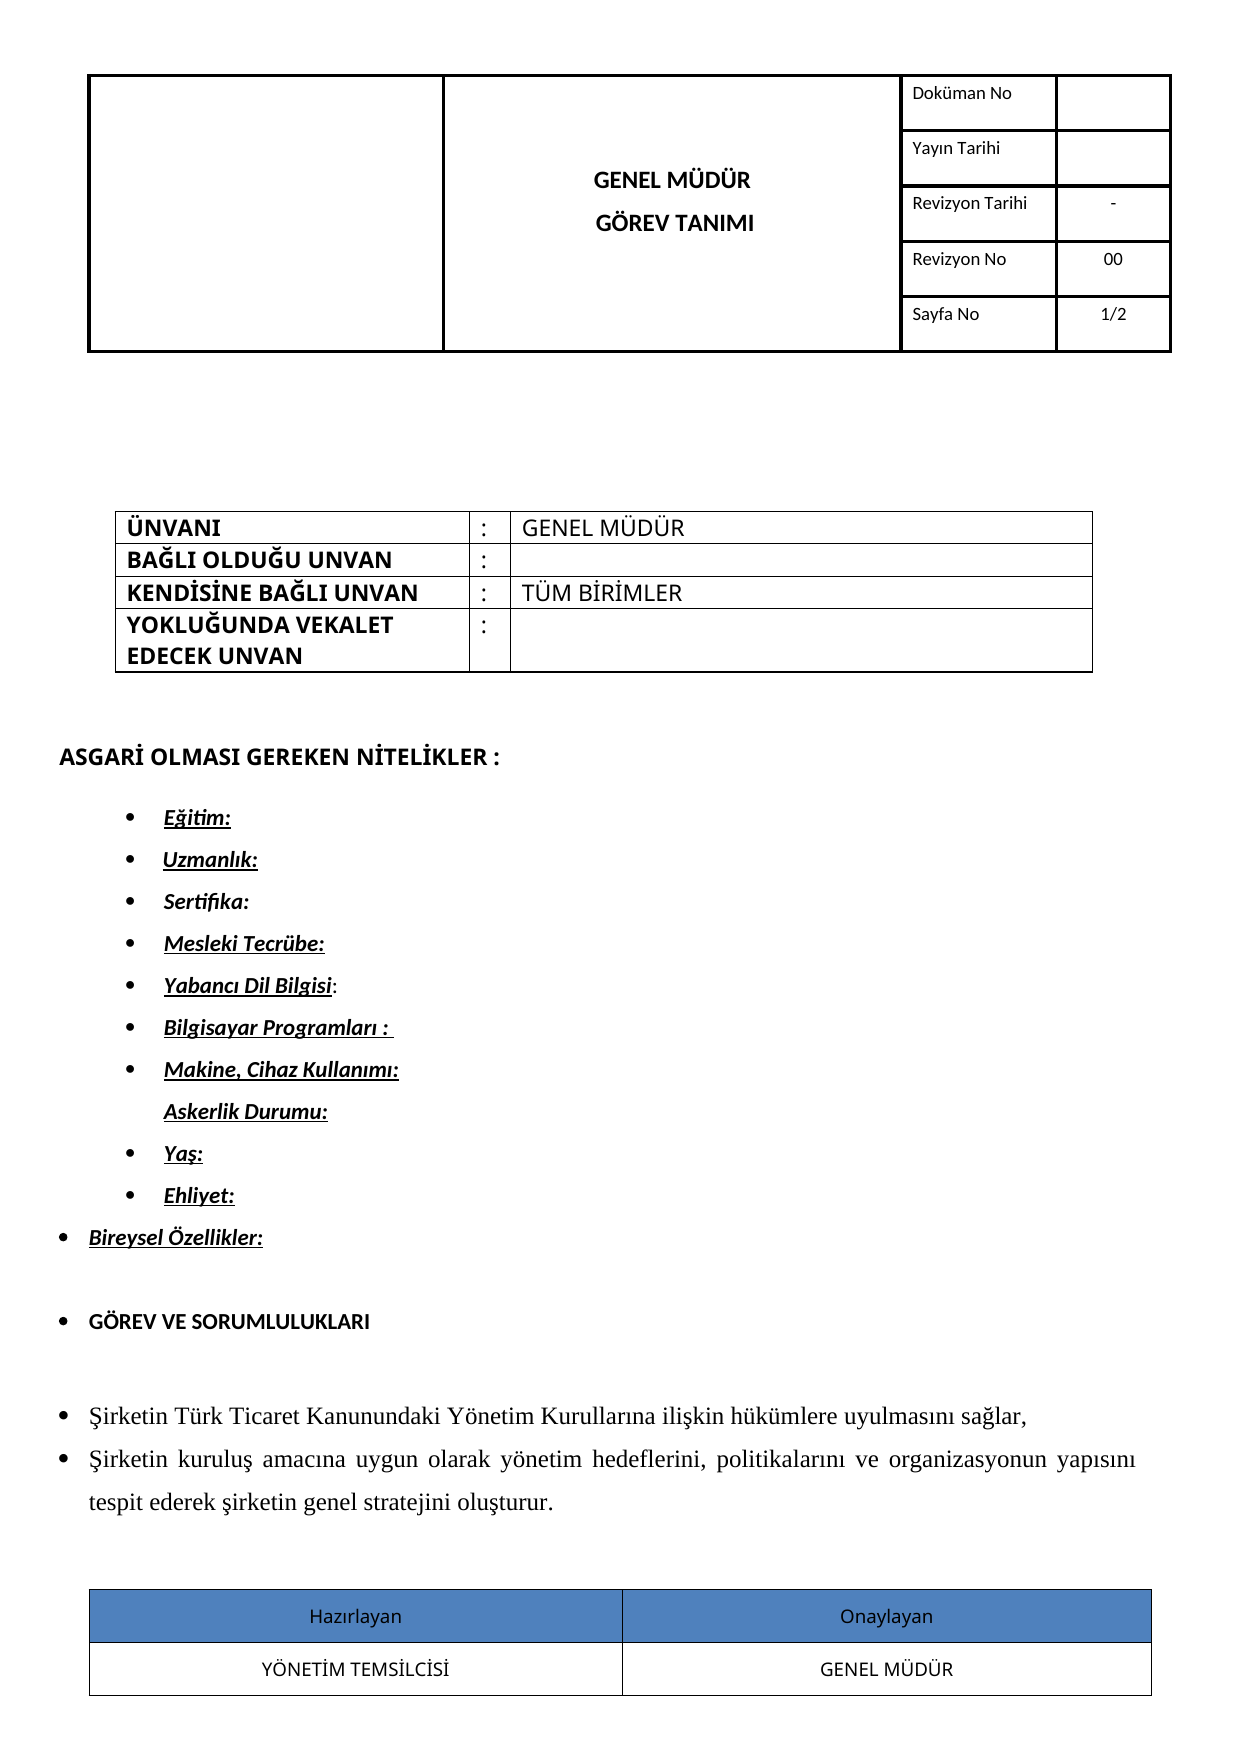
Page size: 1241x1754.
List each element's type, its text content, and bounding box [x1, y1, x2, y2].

text ASGARİ OLMASI GEREKEN NİTELİKLER : [59, 741, 1152, 772]
list Eğitim: [126, 803, 1152, 831]
list Yaş: [126, 1139, 1152, 1167]
list Yabancı Dil Bilgisi: [126, 971, 1152, 999]
list Makine, Cihaz Kullanımı: [126, 1055, 1152, 1083]
list Bilgisayar Programları : [126, 1013, 1152, 1041]
table_cell YOKLUĞUNDA VEKALET EDECEK UNVAN [116, 609, 469, 671]
table_cell : [470, 544, 510, 576]
list Şirketin kuruluş amacına uygun olarak yönetim hedeflerini, politikalarını ve organizasyonun yapısını tespit ederek şirketin genel stratejini oluşturur. [59, 1444, 1137, 1516]
table_cell : [470, 609, 510, 671]
table_cell : [470, 577, 510, 608]
list Sertifika: [126, 887, 1152, 915]
table_cell TÜM BİRİMLER [511, 577, 1092, 608]
list GÖREV VE SORUMLULUKLARI [59, 1307, 1152, 1335]
list Ehliyet: [126, 1181, 1152, 1209]
list Mesleki Tecrübe: [126, 929, 1152, 957]
table_header GENEL MÜDÜR [511, 512, 1092, 543]
list Şirketin Türk Ticaret Kanunundaki Yönetim Kurullarına ilişkin hükümlere uyulmasını sağlar, [59, 1401, 1137, 1429]
table_header : [470, 512, 510, 543]
table_cell BAĞLI OLDUĞU UNVAN [116, 544, 469, 576]
list Uzmanlık: [126, 845, 1152, 873]
table_cell KENDİSİNE BAĞLI UNVAN [116, 577, 469, 608]
table_cell [511, 544, 1092, 576]
table_header ÜNVANI [116, 512, 469, 543]
list Bireysel Özellikler: [59, 1223, 1152, 1251]
table_cell [511, 609, 1092, 671]
list Askerlik Durumu: [164, 1097, 1152, 1125]
